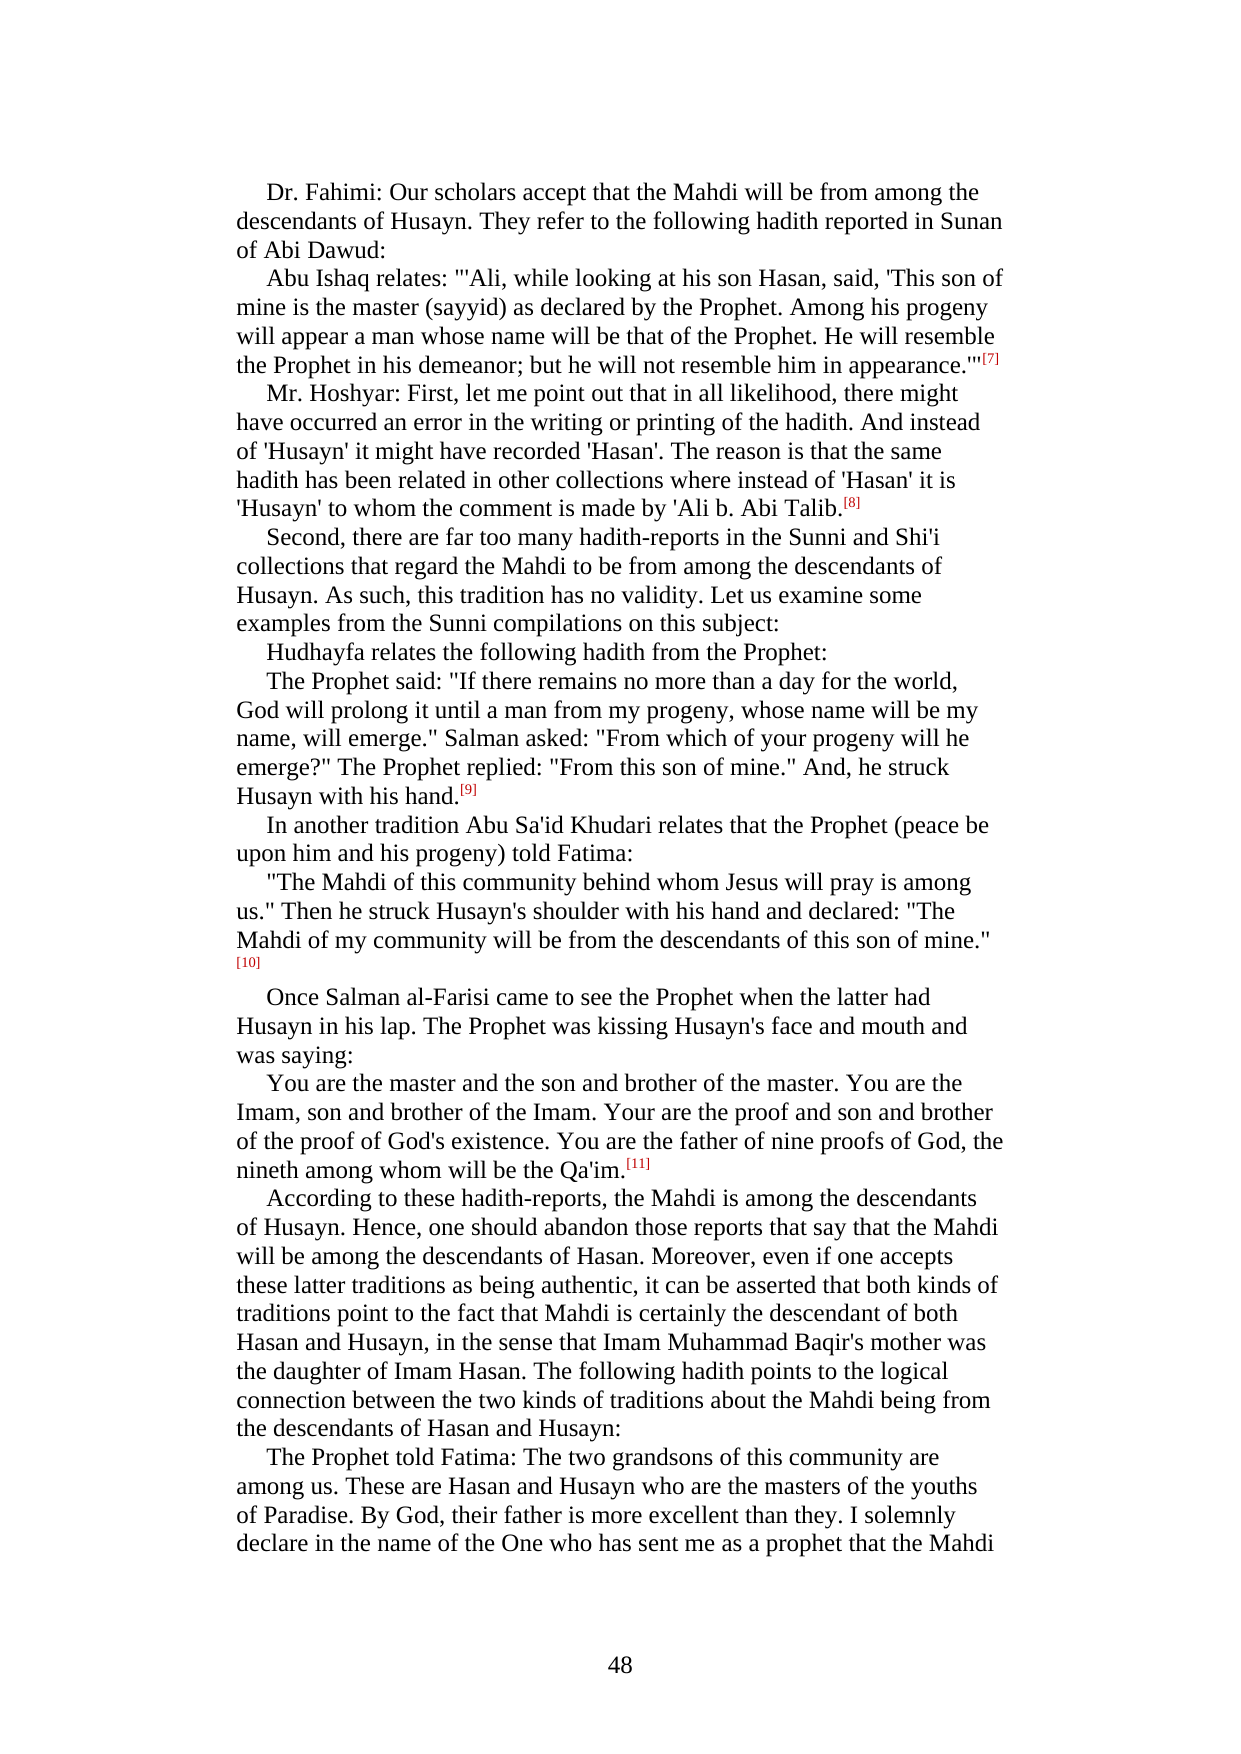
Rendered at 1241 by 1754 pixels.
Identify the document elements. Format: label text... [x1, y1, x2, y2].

text Second, there are far too many hadith-reports in the Sunni and Shi'i collections that regard the Mahdi to be from among the descendants of Husayn. As such, this tradition has no validity. Let us examine some examples from the Sunni compilations on this subject: [236, 522, 1004, 637]
text The Prophet said: "If there remains no more than a day for the world, God will prolong it until a man from my progeny, whose name will be my name, will emerge." Salman asked: "From which of your progeny will he emerge?" The Prophet replied: "From this son of mine." And, he struck Husayn with his hand.[9] [236, 666, 1004, 810]
text "The Mahdi of this community behind whom Jesus will pray is among us." Then he struck Husayn's shoulder with his hand and declared: "The Mahdi of my community will be from the descendants of this son of mine." [10] [236, 867, 1004, 982]
text Abu Ishaq relates: "'Ali, while looking at his son Hasan, said, 'This son of mine is the master (sayyid) as declared by the Prophet. Among his progeny will appear a man whose name will be that of the Prophet. He will resemble the Prophet in his demeanor; but he will not resemble him in appearance.'"[7] [236, 263, 1004, 378]
text Dr. Fahimi: Our scholars accept that the Mahdi will be from among the descendants of Husayn. They refer to the following hadith reported in Sunan of Abi Dawud: [236, 177, 1004, 263]
text Once Salman al-Farisi came to see the Prophet when the latter had Husayn in his lap. The Prophet was kissing Husayn's face and mouth and was saying: [236, 982, 1004, 1068]
text Mr. Hoshyar: First, let me point out that in all likelihood, there might have occurred an error in the writing or printing of the hadith. And instead of 'Husayn' it might have recorded 'Hasan'. The reason is that the same hadith has been related in other collections where instead of 'Hasan' it is 'Husayn' to whom the comment is made by 'Ali b. Abi Talib.[8] [236, 378, 1004, 522]
text According to these hadith-reports, the Mahdi is among the descendants of Husayn. Hence, one should abandon those reports that say that the Mahdi will be among the descendants of Hasan. Moreover, even if one accepts these latter traditions as being authentic, it can be asserted that both kinds of traditions point to the fact that Mahdi is certainly the descendant of both Hasan and Husayn, in the sense that Imam Muhammad Baqir's mother was the daughter of Imam Hasan. The following hadith points to the logical connection between the two kinds of traditions about the Mahdi being from the descendants of Hasan and Husayn: [236, 1183, 1004, 1442]
text Hudhayfa relates the following hadith from the Prophet: [236, 637, 1004, 666]
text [236, 1442, 1004, 1557]
text In another tradition Abu Sa'id Khudari relates that the Prophet (peace be upon him and his progeny) told Fatima: [236, 810, 1004, 867]
text You are the master and the son and brother of the master. You are the Imam, son and brother of the Imam. Your are the proof and son and brother of the proof of God's existence. You are the father of nine proofs of God, the nineth among whom will be the Qa'im.[11] [236, 1068, 1004, 1183]
